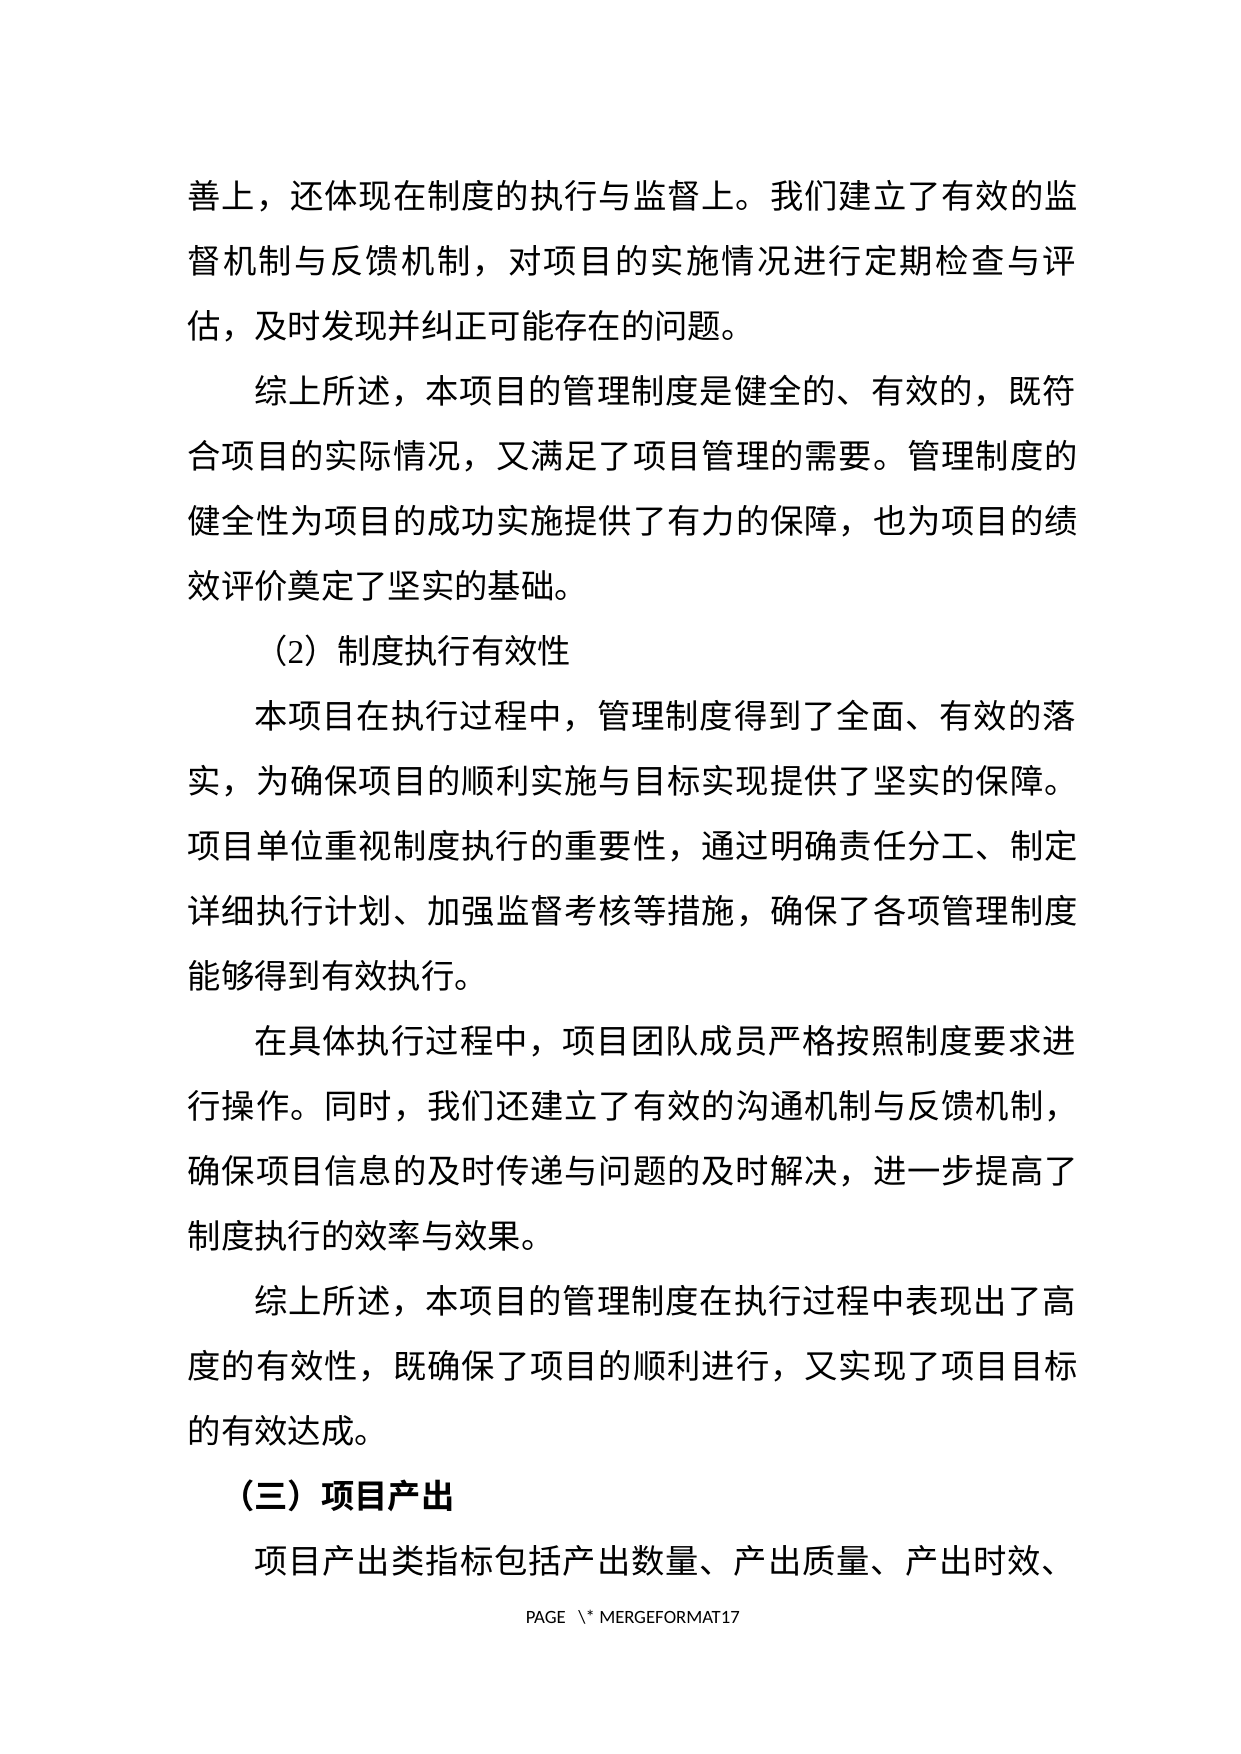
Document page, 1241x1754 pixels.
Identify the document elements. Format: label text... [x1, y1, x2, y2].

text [187, 1527, 1078, 1592]
title （三）项目产出 [187, 1462, 1078, 1527]
text 综上所述，本项目的管理制度在执行过程中表现出了高度的有效性，既确保了项目的顺利进行，又实现了项目目标的有效达成。 [187, 1267, 1078, 1462]
text 本项目在执行过程中，管理制度得到了全面、有效的落实，为确保项目的顺利实施与目标实现提供了坚实的保障。项目单位重视制度执行的重要性，通过明确责任分工、制定详细执行计划、加强监督考核等措施，确保了各项管理制度能够得到有效执行。 [187, 682, 1078, 1007]
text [187, 162, 1078, 357]
text （2）制度执行有效性 [187, 617, 1078, 682]
text 在具体执行过程中，项目团队成员严格按照制度要求进行操作。同时，我们还建立了有效的沟通机制与反馈机制，确保项目信息的及时传递与问题的及时解决，进一步提高了制度执行的效率与效果。 [187, 1007, 1078, 1267]
text 综上所述，本项目的管理制度是健全的、有效的，既符合项目的实际情况，又满足了项目管理的需要。管理制度的健全性为项目的成功实施提供了有力的保障，也为项目的绩效评价奠定了坚实的基础。 [187, 357, 1078, 617]
